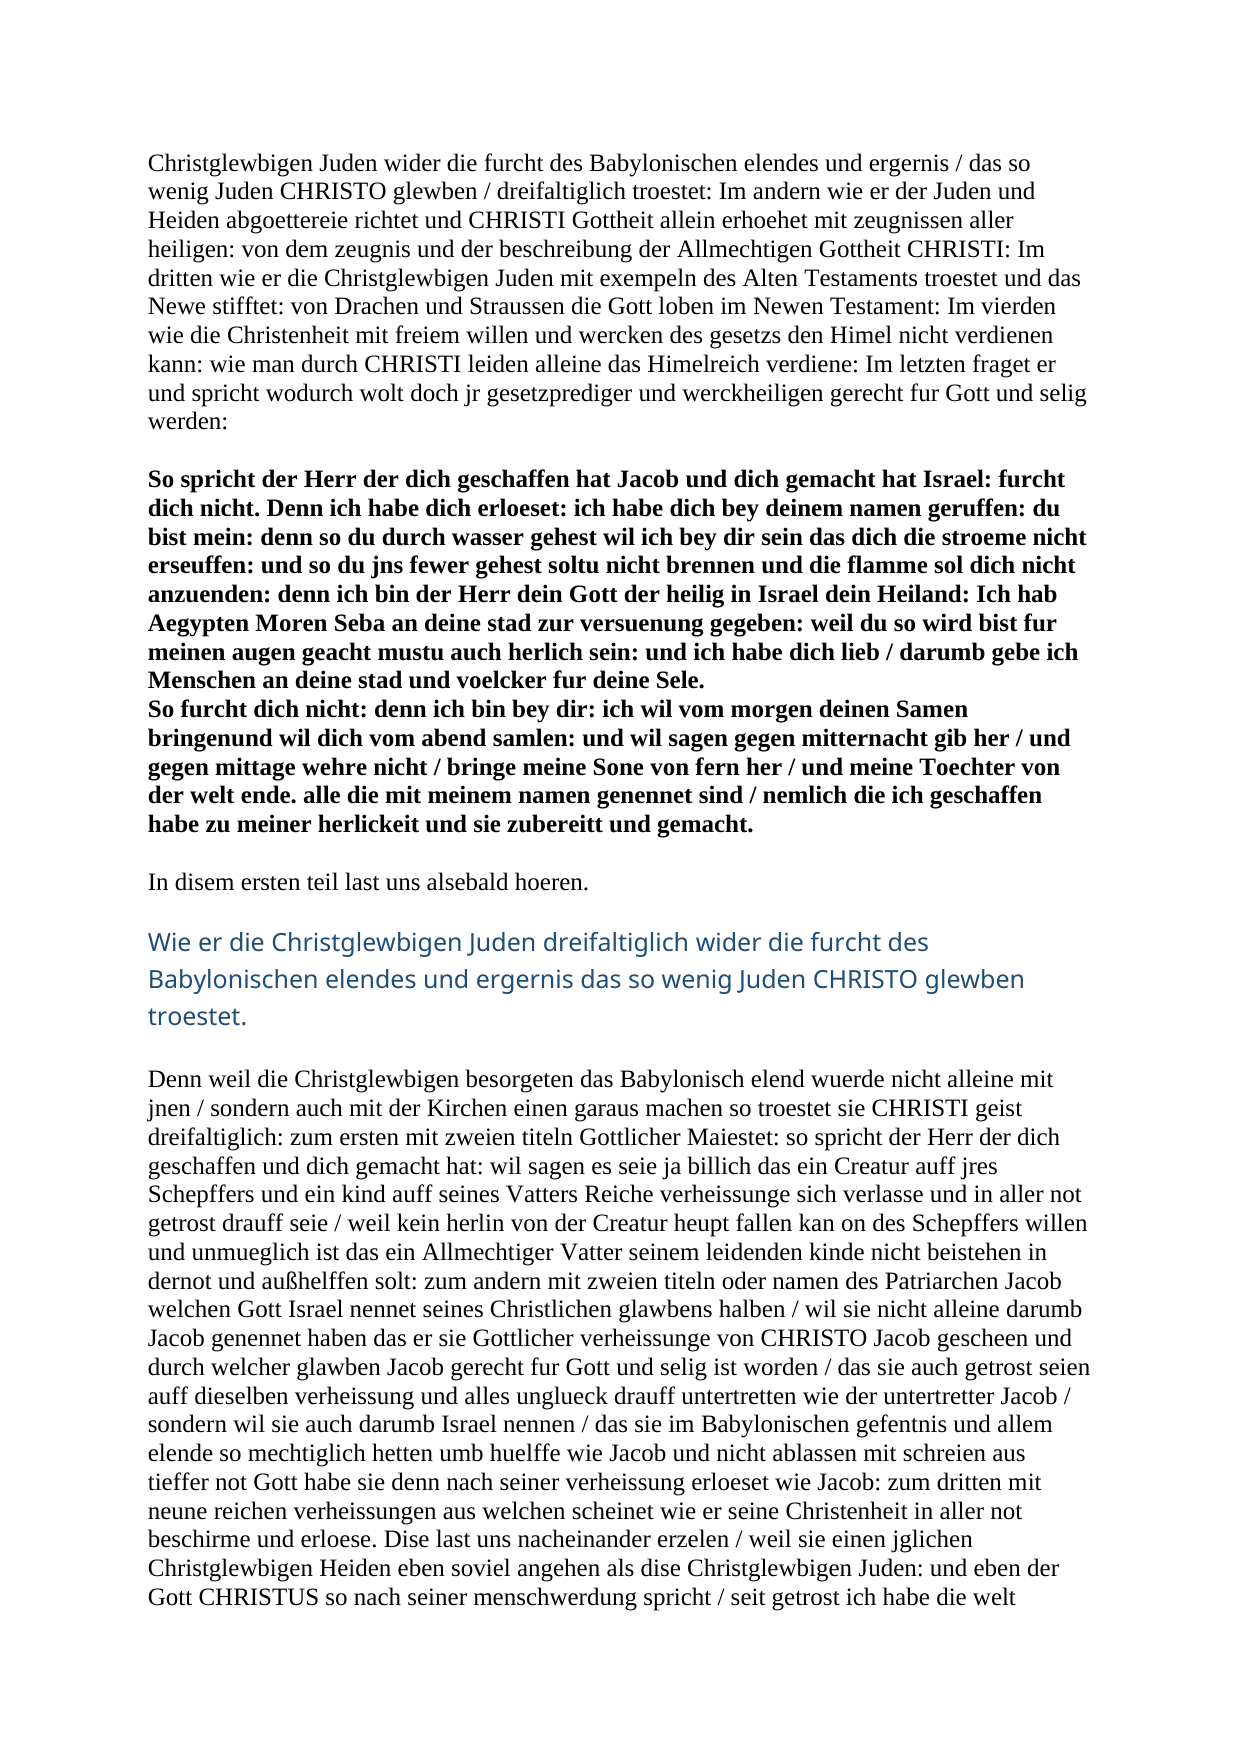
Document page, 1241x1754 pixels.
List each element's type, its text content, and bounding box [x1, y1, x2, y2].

text So spricht der Herr der dich geschaffen hat Jacob und dich gemacht hat Israel: furcht dich nicht. Denn ich habe dich erloeset: ich habe dich bey deinem namen geruffen: du bist mein: denn so du durch wasser gehest wil ich bey dir sein das dich die stroeme nicht erseuffen: und so du jns fewer gehest soltu nicht brennen und die flamme sol dich nicht anzuenden: denn ich bin der Herr dein Gott der heilig in Israel dein Heiland: Ich hab Aegypten Moren Seba an deine stad zur versuenung gegeben: weil du so wird bist fur meinen augen geacht mustu auch herlich sein: und ich habe dich lieb / darumb gebe ich Menschen an deine stad und voelcker fur deine Sele. So furcht dich nicht: denn ich bin bey dir: ich wil vom morgen deinen Samen bringenund wil dich vom abend samlen: und wil sagen gegen mitternacht gib her / und gegen mittage wehre nicht / bringe meine Sone von fern her / und meine Toechter von der welt ende. alle die mit meinem namen genennet sind / nemlich die ich geschaffen habe zu meiner herlickeit und sie zubereitt und gemacht. [148, 464, 1093, 838]
text In disem ersten teil last uns alsebald hoeren. [148, 867, 1093, 896]
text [148, 148, 1093, 435]
subtitle Wie er die Christglewbigen Juden dreifaltiglich wider die furcht des Babylonischen elendes und ergernis das so wenig Juden CHRISTO glewben troestet. [148, 925, 1093, 1033]
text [148, 1064, 1093, 1611]
